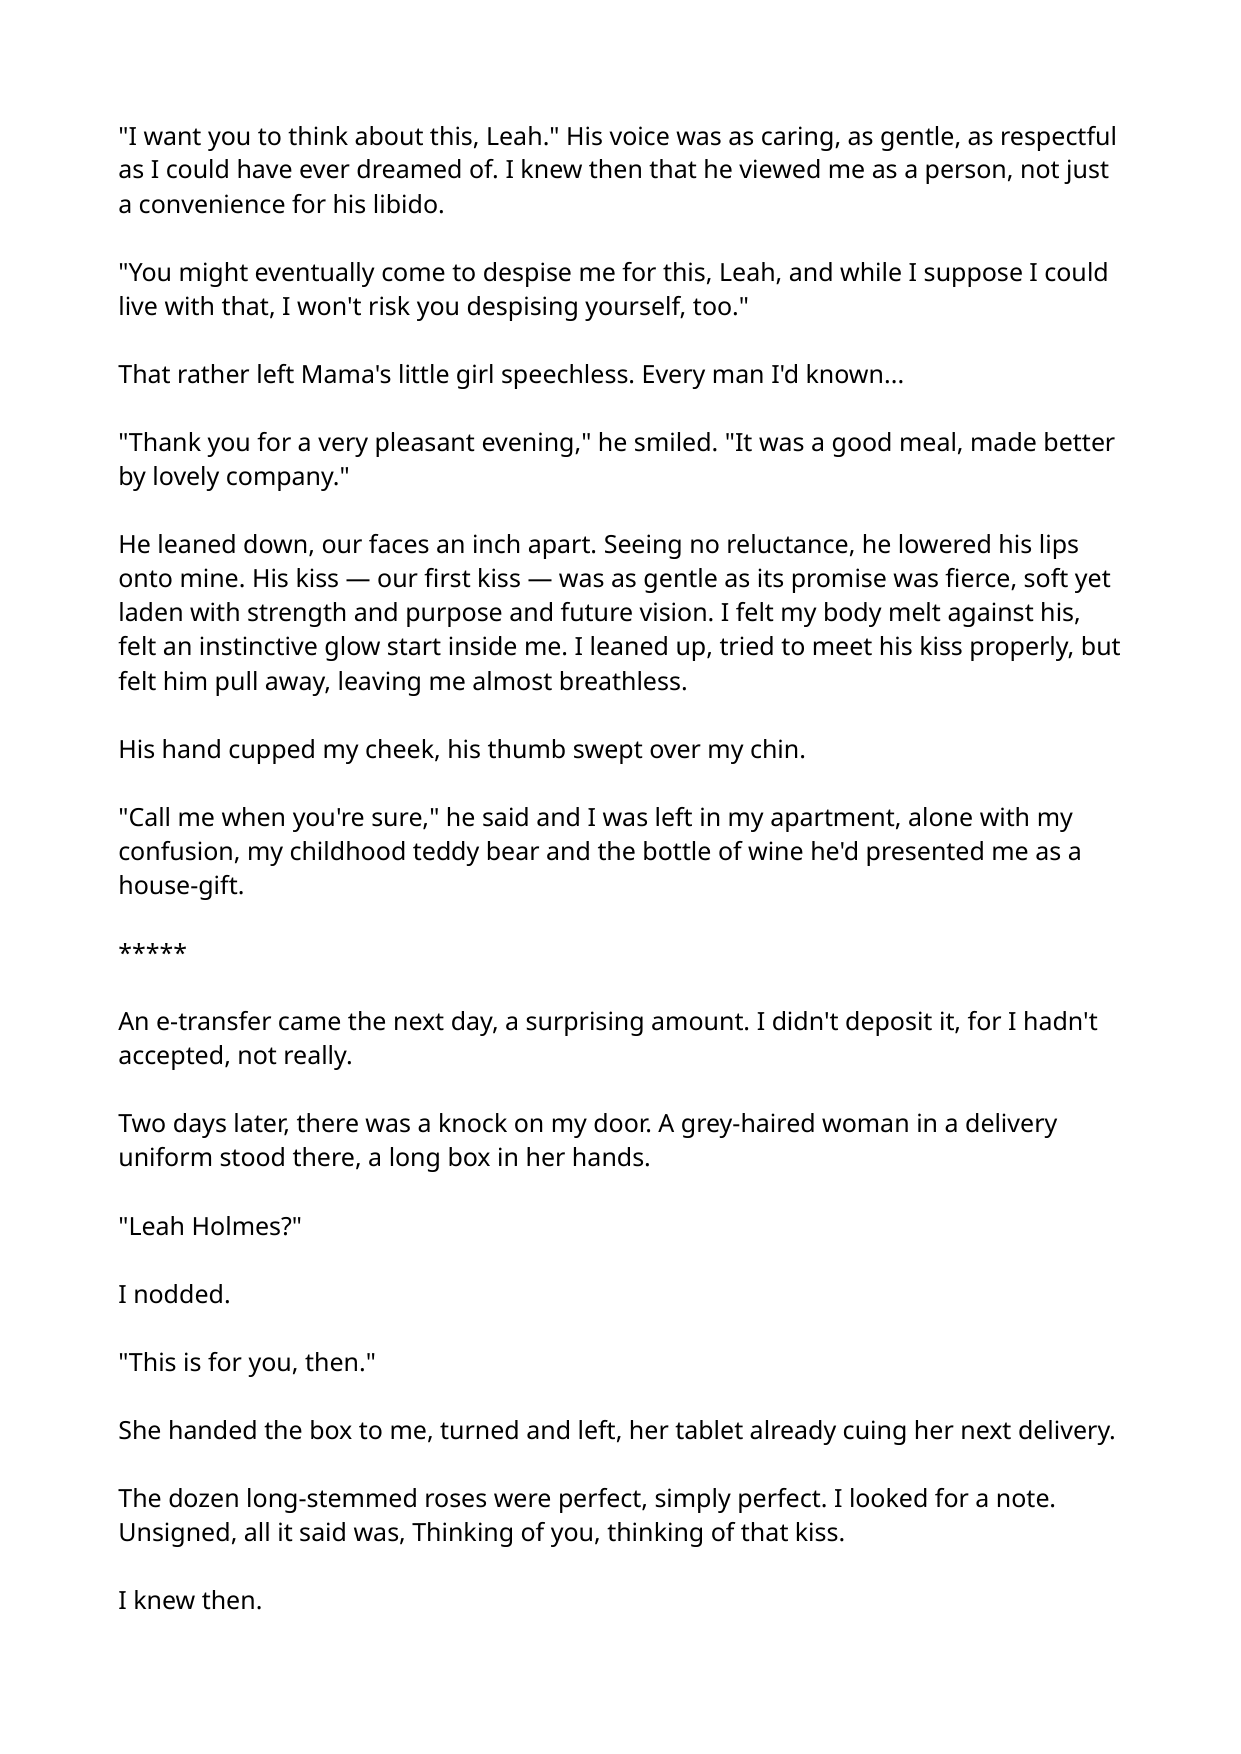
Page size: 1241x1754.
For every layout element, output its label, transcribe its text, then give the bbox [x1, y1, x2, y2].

text She handed the box to me, turned and left, her tablet already cuing her next delivery. [118, 1412, 1122, 1447]
text His hand cupped my cheek, his thumb swept over my chin. [118, 731, 1122, 765]
text I knew then. [118, 1583, 1122, 1617]
text "I want you to think about this, Leah." His voice was as caring, as gentle, as respectful as I could have ever dreamed of. I knew then that he viewed me as a person, not just a convenience for his libido. [118, 118, 1122, 220]
text "This is for you, then." [118, 1344, 1122, 1378]
text He leaned down, our faces an inch apart. Seeing no reluctance, he lowered his lips onto mine. His kiss — our first kiss — was as gentle as its promise was fierce, soft yet laden with strength and purpose and future vision. I felt my body melt against his, felt an instinctive glow start inside me. I leaned up, tried to meet his kiss properly, but felt him pull away, leaving me almost breathless. [118, 527, 1122, 697]
text Two days later, there was a knock on my door. A grey-haired woman in a delivery uniform stood there, a long box in her hands. [118, 1106, 1122, 1174]
text ***** [118, 936, 1122, 970]
text "Thank you for a very pleasant evening," he smiled. "It was a good meal, made better by lovely company." [118, 425, 1122, 493]
text "Call me when you're sure," he said and I was left in my apartment, alone with my confusion, my childhood teddy bear and the bottle of wine he'd presented me as a house-gift. [118, 799, 1122, 902]
text "You might eventually come to despise me for this, Leah, and while I suppose I could live with that, I won't risk you despising yourself, too." [118, 254, 1122, 322]
text "Leah Holmes?" [118, 1208, 1122, 1242]
text I nodded. [118, 1276, 1122, 1310]
text That rather left Mama's little girl speechless. Every man I'd known... [118, 357, 1122, 391]
text An e-transfer came the next day, a surprising amount. I didn't deposit it, for I hadn't accepted, not really. [118, 1004, 1122, 1072]
text The dozen long-stemmed roses were perfect, simply perfect. I looked for a note. Unsigned, all it said was, Thinking of you, thinking of that kiss. [118, 1481, 1122, 1549]
